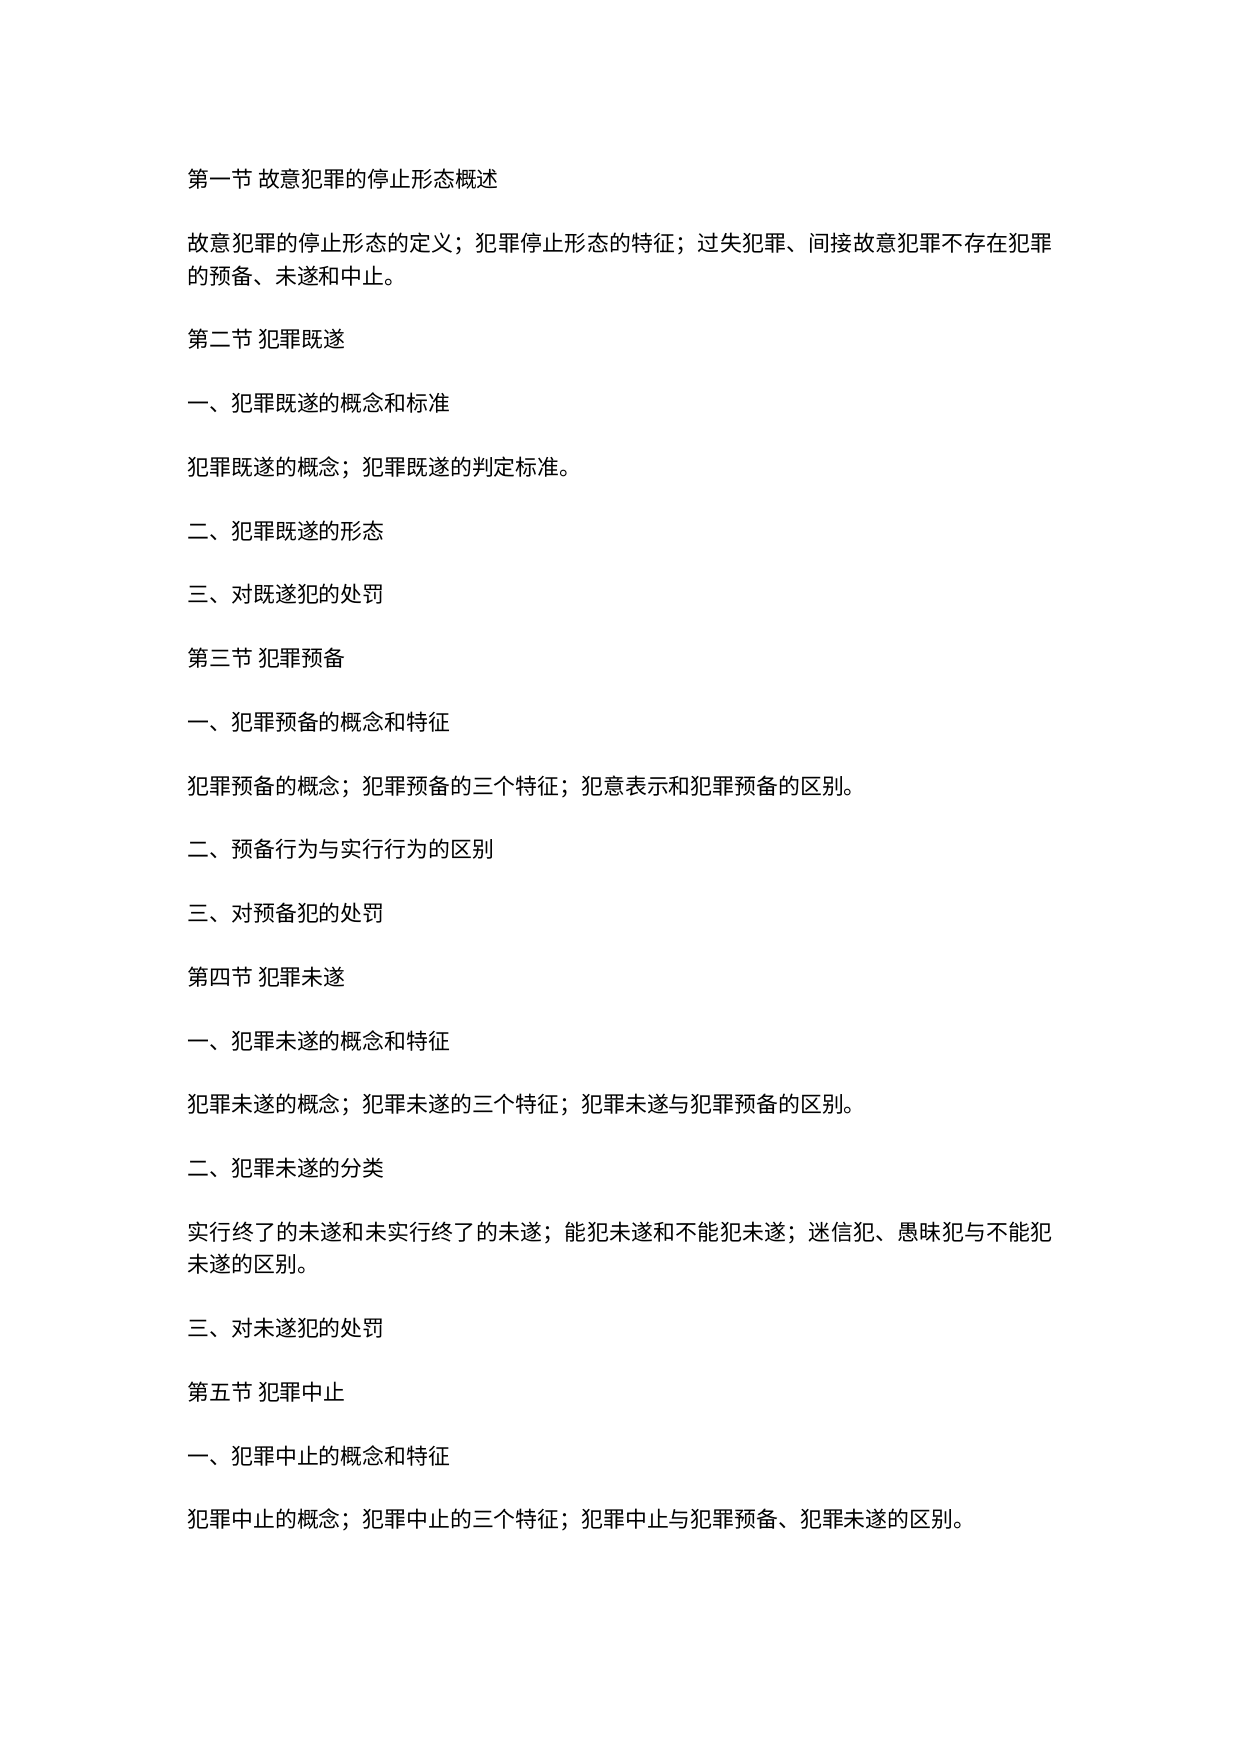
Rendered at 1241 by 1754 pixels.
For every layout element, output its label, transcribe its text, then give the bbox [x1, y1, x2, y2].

text 故意犯罪的停止形态的定义；犯罪停止形态的特征；过失犯罪、间接故意犯罪不存在犯罪的预备、未遂和中止。 [187, 226, 1053, 291]
text 一、犯罪中止的概念和特征 [187, 1438, 1053, 1471]
text 二、犯罪未遂的分类 [187, 1151, 1053, 1183]
text 第四节 犯罪未遂 [187, 959, 1053, 992]
text 实行终了的未遂和未实行终了的未遂；能犯未遂和不能犯未遂；迷信犯、愚昧犯与不能犯未遂的区别。 [187, 1214, 1053, 1279]
text 一、犯罪预备的概念和特征 [187, 704, 1053, 737]
text 犯罪中止的概念；犯罪中止的三个特征；犯罪中止与犯罪预备、犯罪未遂的区别。 [187, 1502, 1053, 1534]
text 一、犯罪既遂的概念和标准 [187, 386, 1053, 418]
text 犯罪预备的概念；犯罪预备的三个特征；犯意表示和犯罪预备的区别。 [187, 768, 1053, 801]
text 三、对既遂犯的处罚 [187, 577, 1053, 609]
text 第二节 犯罪既遂 [187, 322, 1053, 354]
text 第三节 犯罪预备 [187, 641, 1053, 673]
text 三、对预备犯的处罚 [187, 896, 1053, 928]
text 三、对未遂犯的处罚 [187, 1311, 1053, 1343]
text 犯罪未遂的概念；犯罪未遂的三个特征；犯罪未遂与犯罪预备的区别。 [187, 1087, 1053, 1119]
text 第五节 犯罪中止 [187, 1374, 1053, 1407]
text 犯罪既遂的概念；犯罪既遂的判定标准。 [187, 449, 1053, 482]
text 第一节 故意犯罪的停止形态概述 [187, 162, 1053, 194]
text 二、犯罪既遂的形态 [187, 513, 1053, 546]
text 二、预备行为与实行行为的区别 [187, 832, 1053, 864]
text 一、犯罪未遂的概念和特征 [187, 1023, 1053, 1056]
